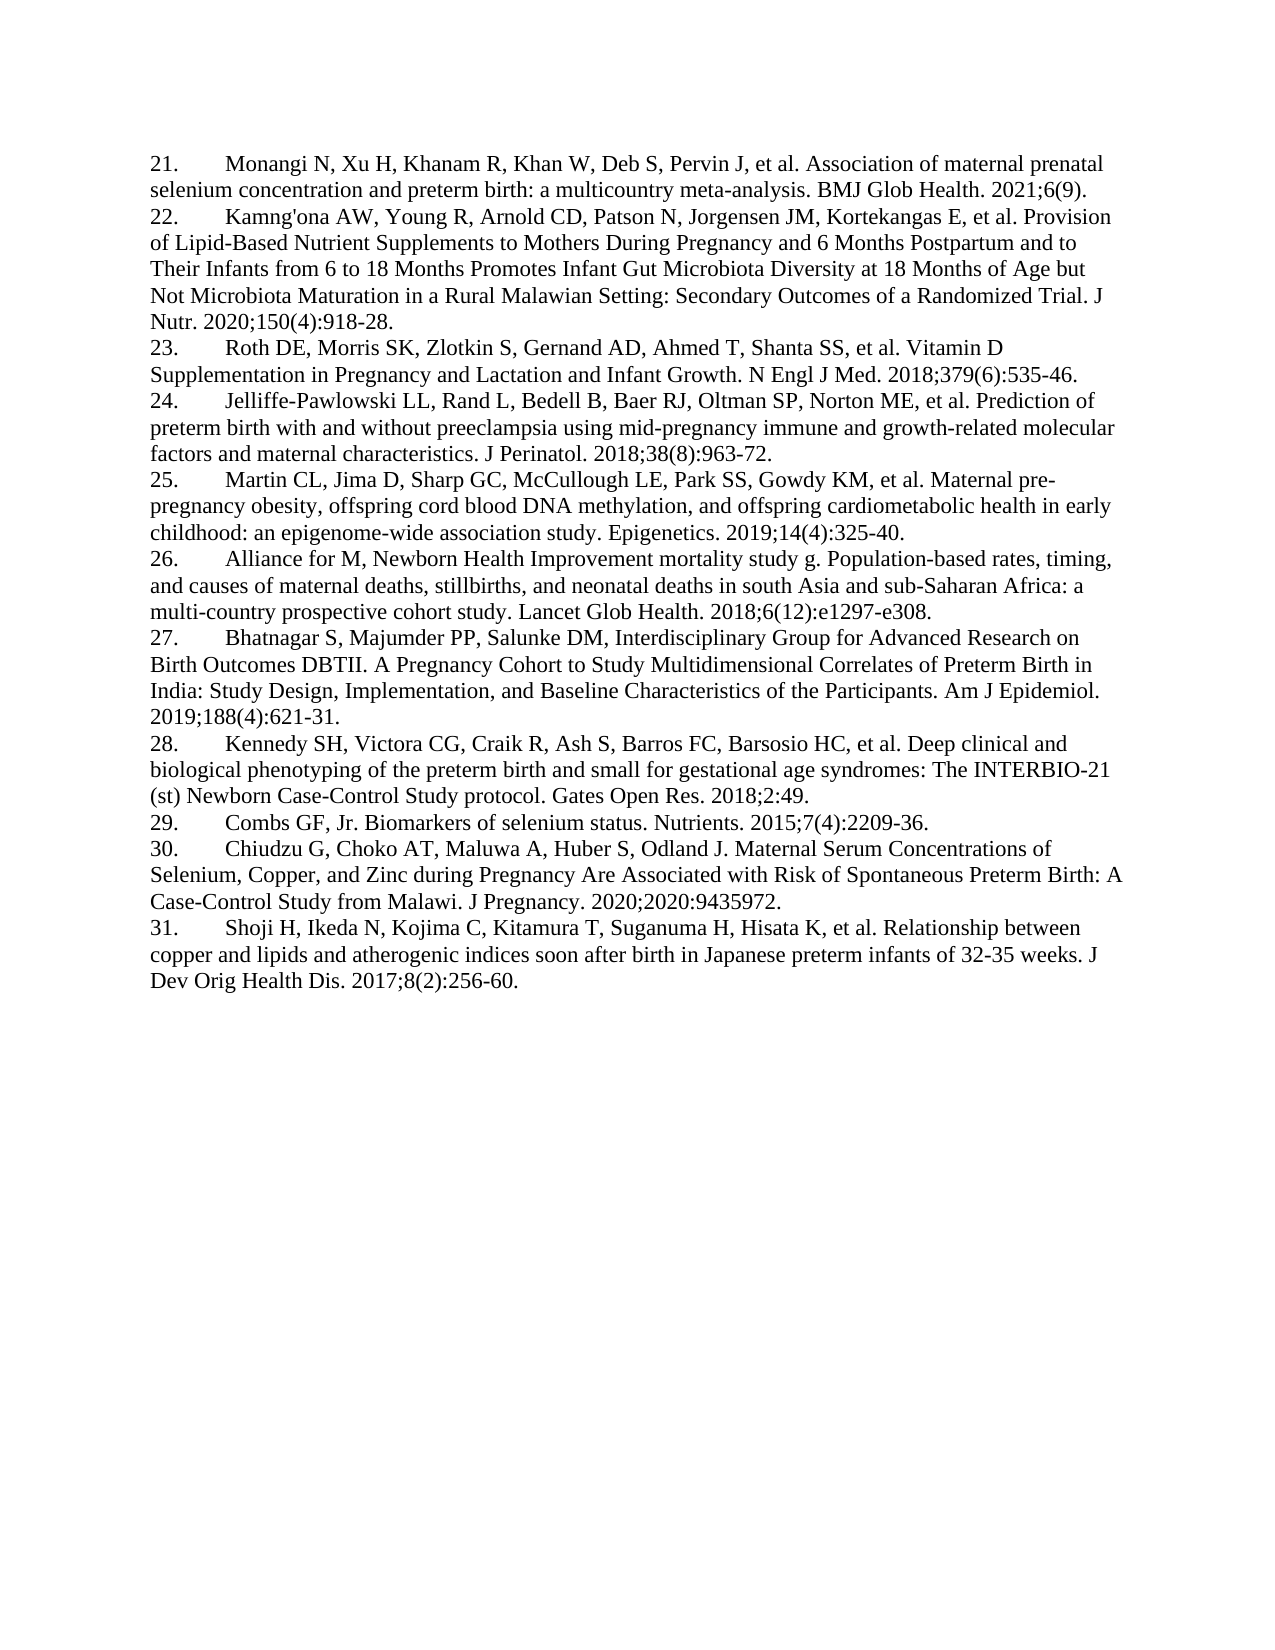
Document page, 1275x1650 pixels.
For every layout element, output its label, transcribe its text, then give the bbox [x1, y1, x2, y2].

text 29. Combs GF, Jr. Biomarkers of selenium status. Nutrients. 2015;7(4):2209-36. [150, 809, 1125, 835]
text 21. Monangi N, Xu H, Khanam R, Khan W, Deb S, Pervin J, et al. Association of maternal prenatal selenium concentration and preterm birth: a multicountry meta-analysis. BMJ Glob Health. 2021;6(9). [150, 150, 1125, 203]
text 31. Shoji H, Ikeda N, Kojima C, Kitamura T, Suganuma H, Hisata K, et al. Relationship between copper and lipids and atherogenic indices soon after birth in Japanese preterm infants of 32-35 weeks. J Dev Orig Health Dis. 2017;8(2):256-60. [150, 914, 1125, 993]
text 23. Roth DE, Morris SK, Zlotkin S, Gernand AD, Ahmed T, Shanta SS, et al. Vitamin D Supplementation in Pregnancy and Lactation and Infant Growth. N Engl J Med. 2018;379(6):535-46. [150, 334, 1125, 387]
text 28. Kennedy SH, Victora CG, Craik R, Ash S, Barros FC, Barsosio HC, et al. Deep clinical and biological phenotyping of the preterm birth and small for gestational age syndromes: The INTERBIO-21 (st) Newborn Case-Control Study protocol. Gates Open Res. 2018;2:49. [150, 730, 1125, 809]
text 24. Jelliffe-Pawlowski LL, Rand L, Bedell B, Baer RJ, Oltman SP, Norton ME, et al. Prediction of preterm birth with and without preeclampsia using mid-pregnancy immune and growth-related molecular factors and maternal characteristics. J Perinatol. 2018;38(8):963-72. [150, 387, 1125, 466]
text 25. Martin CL, Jima D, Sharp GC, McCullough LE, Park SS, Gowdy KM, et al. Maternal pre-pregnancy obesity, offspring cord blood DNA methylation, and offspring cardiometabolic health in early childhood: an epigenome-wide association study. Epigenetics. 2019;14(4):325-40. [150, 466, 1125, 545]
text 22. Kamng'ona AW, Young R, Arnold CD, Patson N, Jorgensen JM, Kortekangas E, et al. Provision of Lipid-Based Nutrient Supplements to Mothers During Pregnancy and 6 Months Postpartum and to Their Infants from 6 to 18 Months Promotes Infant Gut Microbiota Diversity at 18 Months of Age but Not Microbiota Maturation in a Rural Malawian Setting: Secondary Outcomes of a Randomized Trial. J Nutr. 2020;150(4):918-28. [150, 203, 1125, 334]
text 27. Bhatnagar S, Majumder PP, Salunke DM, Interdisciplinary Group for Advanced Research on Birth Outcomes DBTII. A Pregnancy Cohort to Study Multidimensional Correlates of Preterm Birth in India: Study Design, Implementation, and Baseline Characteristics of the Participants. Am J Epidemiol. 2019;188(4):621-31. [150, 624, 1125, 730]
text 30. Chiudzu G, Choko AT, Maluwa A, Huber S, Odland J. Maternal Serum Concentrations of Selenium, Copper, and Zinc during Pregnancy Are Associated with Risk of Spontaneous Preterm Birth: A Case-Control Study from Malawi. J Pregnancy. 2020;2020:9435972. [150, 835, 1125, 914]
text 26. Alliance for M, Newborn Health Improvement mortality study g. Population-based rates, timing, and causes of maternal deaths, stillbirths, and neonatal deaths in south Asia and sub-Saharan Africa: a multi-country prospective cohort study. Lancet Glob Health. 2018;6(12):e1297-e308. [150, 545, 1125, 624]
